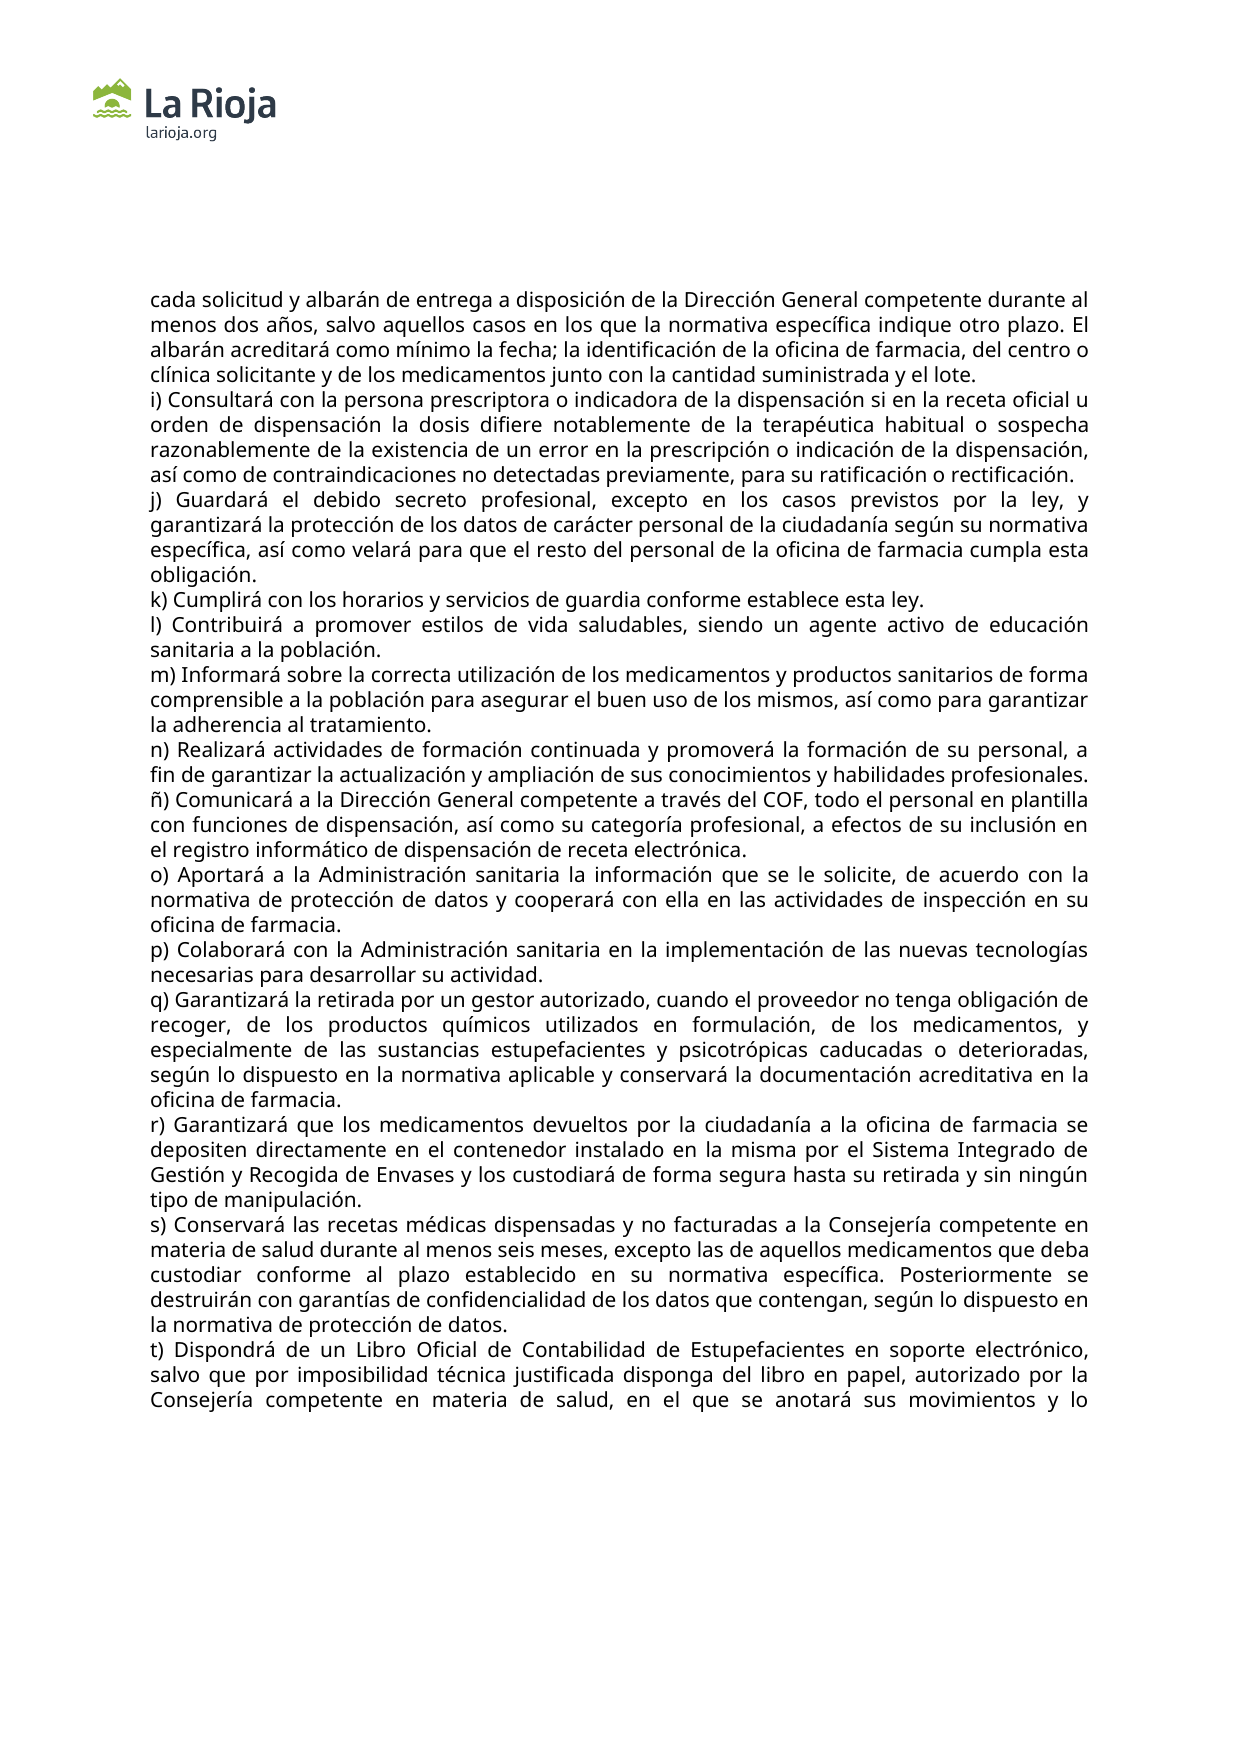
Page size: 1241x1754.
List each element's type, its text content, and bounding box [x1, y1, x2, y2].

text k) Cumplirá con los horarios y servicios de guardia conforme establece esta ley. [150, 587, 1090, 612]
text n) Realizará actividades de formación continuada y promoverá la formación de su personal, a fin de garantizar la actualización y ampliación de sus conocimientos y habilidades profesionales. [150, 737, 1090, 787]
text r) Garantizará que los medicamentos devueltos por la ciudadanía a la oficina de farmacia se depositen directamente en el contenedor instalado en la misma por el Sistema Integrado de Gestión y Recogida de Envases y los custodiará de forma segura hasta su retirada y sin ningún tipo de manipulación. [150, 1112, 1090, 1212]
text l) Contribuirá a promover estilos de vida saludables, siendo un agente activo de educación sanitaria a la población. [150, 612, 1090, 662]
text p) Colaborará con la Administración sanitaria en la implementación de las nuevas tecnologías necesarias para desarrollar su actividad. [150, 937, 1090, 987]
text j) Guardará el debido secreto profesional, excepto en los casos previstos por la ley, y garantizará la protección de los datos de carácter personal de la ciudadanía según su normativa específica, así como velará para que el resto del personal de la oficina de farmacia cumpla esta obligación. [150, 487, 1090, 587]
picture [0, 0, 1241, 237]
text i) Consultará con la persona prescriptora o indicadora de la dispensación si en la receta oficial u orden de dispensación la dosis difiere notablemente de la terapéutica habitual o sospecha razonablemente de la existencia de un error en la prescripción o indicación de la dispensación, así como de contraindicaciones no detectadas previamente, para su ratificación o rectificación. [150, 387, 1090, 487]
text ñ) Comunicará a la Dirección General competente a través del COF, todo el personal en plantilla con funciones de dispensación, así como su categoría profesional, a efectos de su inclusión en el registro informático de dispensación de receta electrónica. [150, 787, 1090, 862]
text o) Aportará a la Administración sanitaria la información que se le solicite, de acuerdo con la normativa de protección de datos y cooperará con ella en las actividades de inspección en su oficina de farmacia. [150, 862, 1090, 937]
text s) Conservará las recetas médicas dispensadas y no facturadas a la Consejería competente en materia de salud durante al menos seis meses, excepto las de aquellos medicamentos que deba custodiar conforme al plazo establecido en su normativa específica. Posteriormente se destruirán con garantías de confidencialidad de los datos que contengan, según lo dispuesto en la normativa de protección de datos. [150, 1212, 1090, 1337]
text m) Informará sobre la correcta utilización de los medicamentos y productos sanitarios de forma comprensible a la población para asegurar el buen uso de los mismos, así como para garantizar la adherencia al tratamiento. [150, 662, 1090, 737]
text q) Garantizará la retirada por un gestor autorizado, cuando el proveedor no tenga obligación de recoger, de los productos químicos utilizados en formulación, de los medicamentos, y especialmente de las sustancias estupefacientes y psicotrópicas caducadas o deterioradas, según lo dispuesto en la normativa aplicable y conservará la documentación acreditativa en la oficina de farmacia. [150, 987, 1090, 1112]
